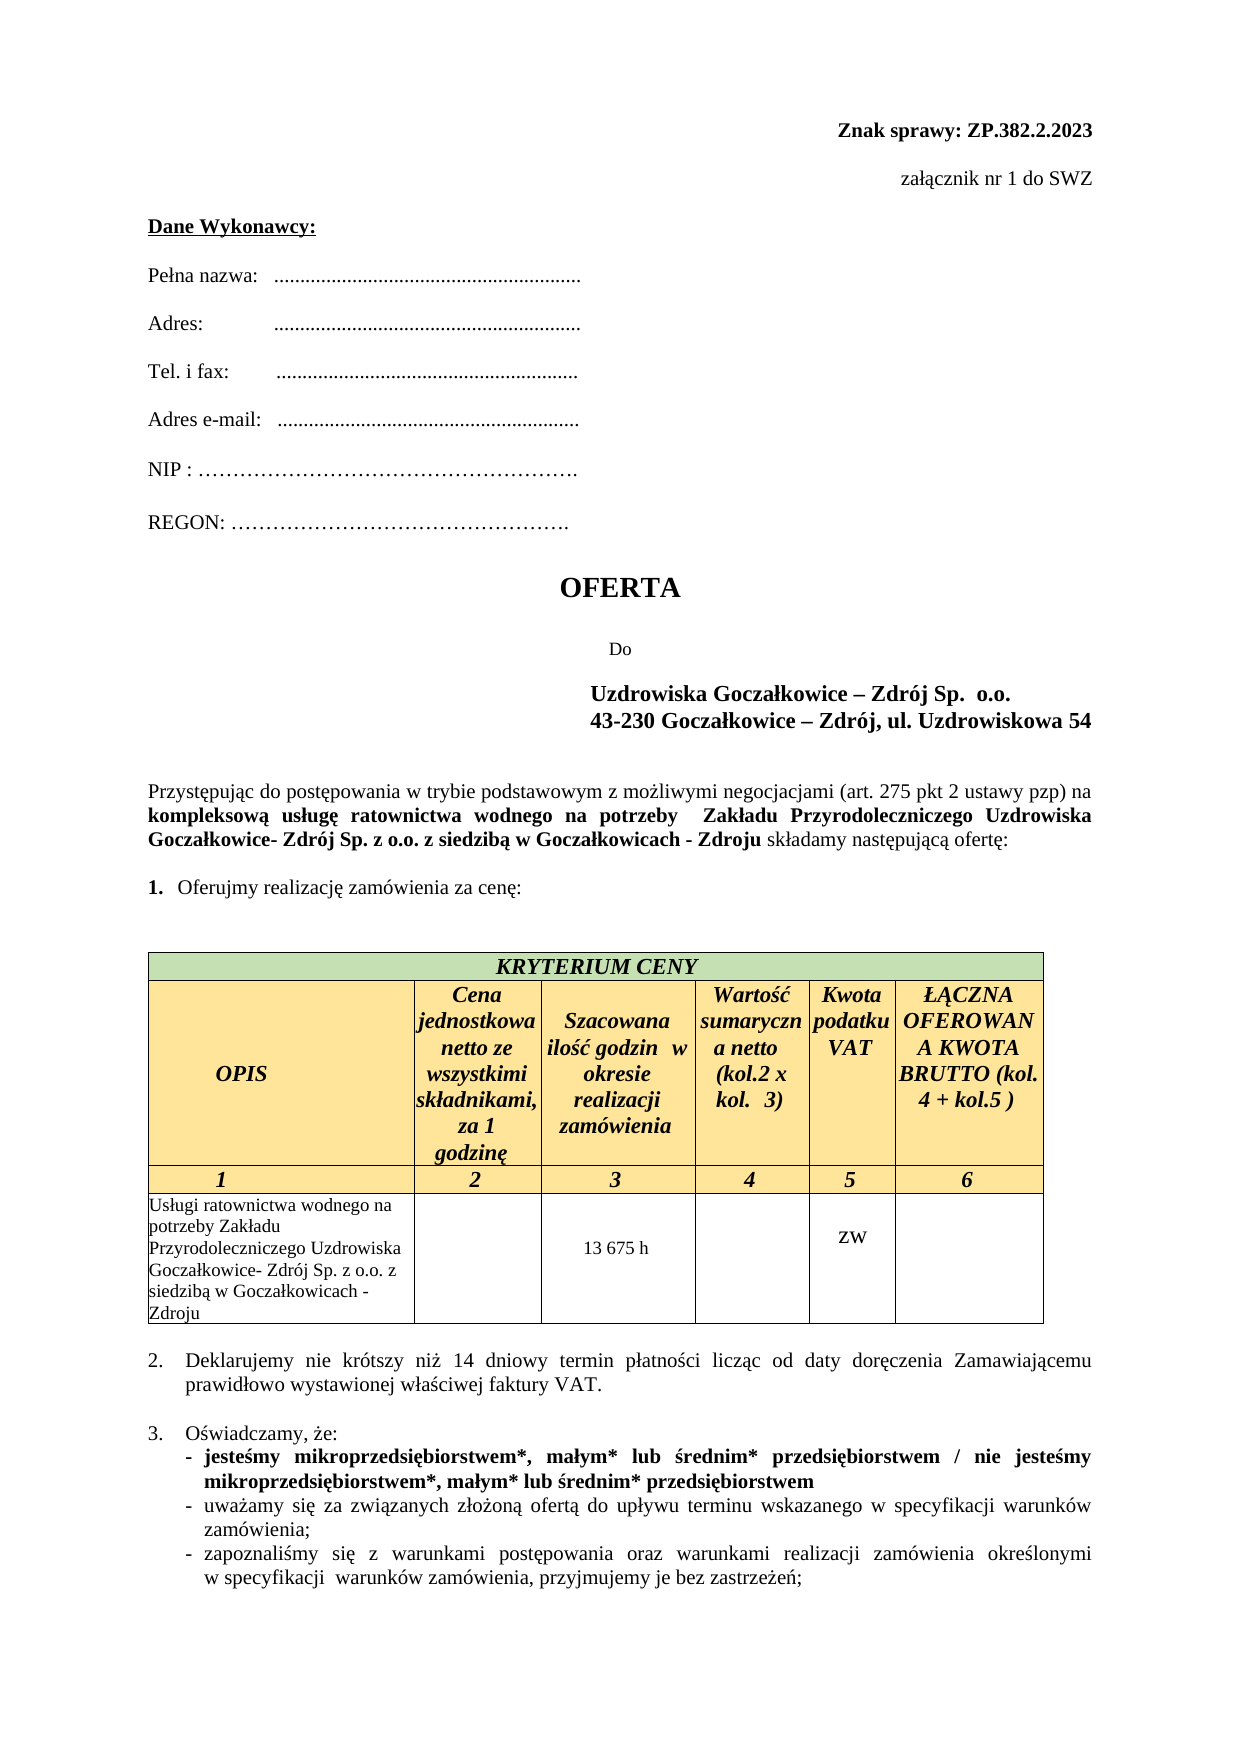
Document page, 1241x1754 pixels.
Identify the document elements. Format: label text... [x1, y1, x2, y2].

table_cell zw [810, 1194, 895, 1323]
text Uzdrowiska Goczałkowice – Zdrój Sp. o.o. [516, 681, 1093, 707]
table_cell Cena jednostkowa netto ze wszystkimi składnikami, za 1 godzinę [415, 981, 541, 1165]
table_header KRYTERIUM CENY [149, 953, 1043, 980]
table_cell 5 [810, 1166, 895, 1193]
list Deklarujemy nie krótszy niż 14 dniowy termin płatności licząc od daty doręczenia Zamawiającemu prawidłowo wystawionej właściwej faktury VAT. [148, 1348, 1093, 1396]
table_cell 3 [542, 1166, 695, 1193]
table_cell Szacowana ilość godzin w okresie realizacji zamówienia [542, 981, 695, 1165]
table_cell [696, 1194, 809, 1323]
text REGON: …………………………………………. [148, 510, 1093, 534]
table_cell Wartość sumaryczna netto (kol.2 x kol. 3) [696, 981, 809, 1165]
table_cell OPIS [149, 981, 414, 1165]
text Przystępując do postępowania w trybie podstawowym z możliwymi negocjacjami (art. 275 pkt 2 ustawy pzp) na kompleksową usługę ratownictwa wodnego na potrzeby Zakładu Przyrodoleczniczego Uzdrowiska Goczałkowice- Zdrój Sp. z o.o. z siedzibą w Goczałkowicach - Zdroju składamy następującą ofertę: [148, 779, 1093, 851]
text Znak sprawy: ZP.382.2.2023 [148, 118, 1093, 142]
text Adres: ........................................................... [148, 311, 1093, 335]
text NIP : ………………………………………………. [148, 457, 1093, 481]
text załącznik nr 1 do SWZ [148, 166, 1093, 190]
table_cell [415, 1194, 541, 1323]
text Do [148, 637, 1093, 659]
table_cell Kwota podatku VAT [810, 981, 895, 1165]
list Oferujmy realizację zamówienia za cenę: [148, 875, 1093, 899]
text Adres e-mail: .......................................................... [148, 407, 1093, 431]
table_cell 4 [696, 1166, 809, 1193]
table_cell Usługi ratownictwa wodnego na potrzeby Zakładu Przyrodoleczniczego Uzdrowiska Goczałkowice- Zdrój Sp. z o.o. z siedzibą w Goczałkowicach - Zdroju [149, 1194, 414, 1323]
list Oświadczamy, że: [148, 1420, 1093, 1444]
list uważamy się za związanych złożoną ofertą do upływu terminu wskazanego w specyfikacji warunków zamówienia; [185, 1493, 1093, 1541]
text OFERTA [148, 570, 1093, 604]
text 43-230 Goczałkowice – Zdrój, ul. Uzdrowiskowa 54 [443, 707, 1093, 733]
list zapoznaliśmy się z warunkami postępowania oraz warunkami realizacji zamówienia określonymi w specyfikacji warunków zamówienia, przyjmujemy je bez zastrzeżeń; [185, 1541, 1093, 1589]
text Tel. i fax: .......................................................... [148, 359, 1093, 383]
table_cell 2 [415, 1166, 541, 1193]
table_cell [896, 1194, 1043, 1323]
text Dane Wykonawcy: [148, 214, 1093, 238]
text Pełna nazwa: ........................................................... [148, 262, 1093, 287]
table_cell 1 [149, 1166, 414, 1193]
table_cell 6 [896, 1166, 1043, 1193]
table_cell ŁĄCZNA OFEROWANA KWOTA BRUTTO (kol. 4 + kol.5 ) [896, 981, 1043, 1165]
list jesteśmy mikroprzedsiębiorstwem*, małym* lub średnim* przedsiębiorstwem / nie jesteśmy mikroprzedsiębiorstwem*, małym* lub średnim* przedsiębiorstwem [185, 1444, 1093, 1493]
table_cell 13 675 h [542, 1194, 695, 1323]
